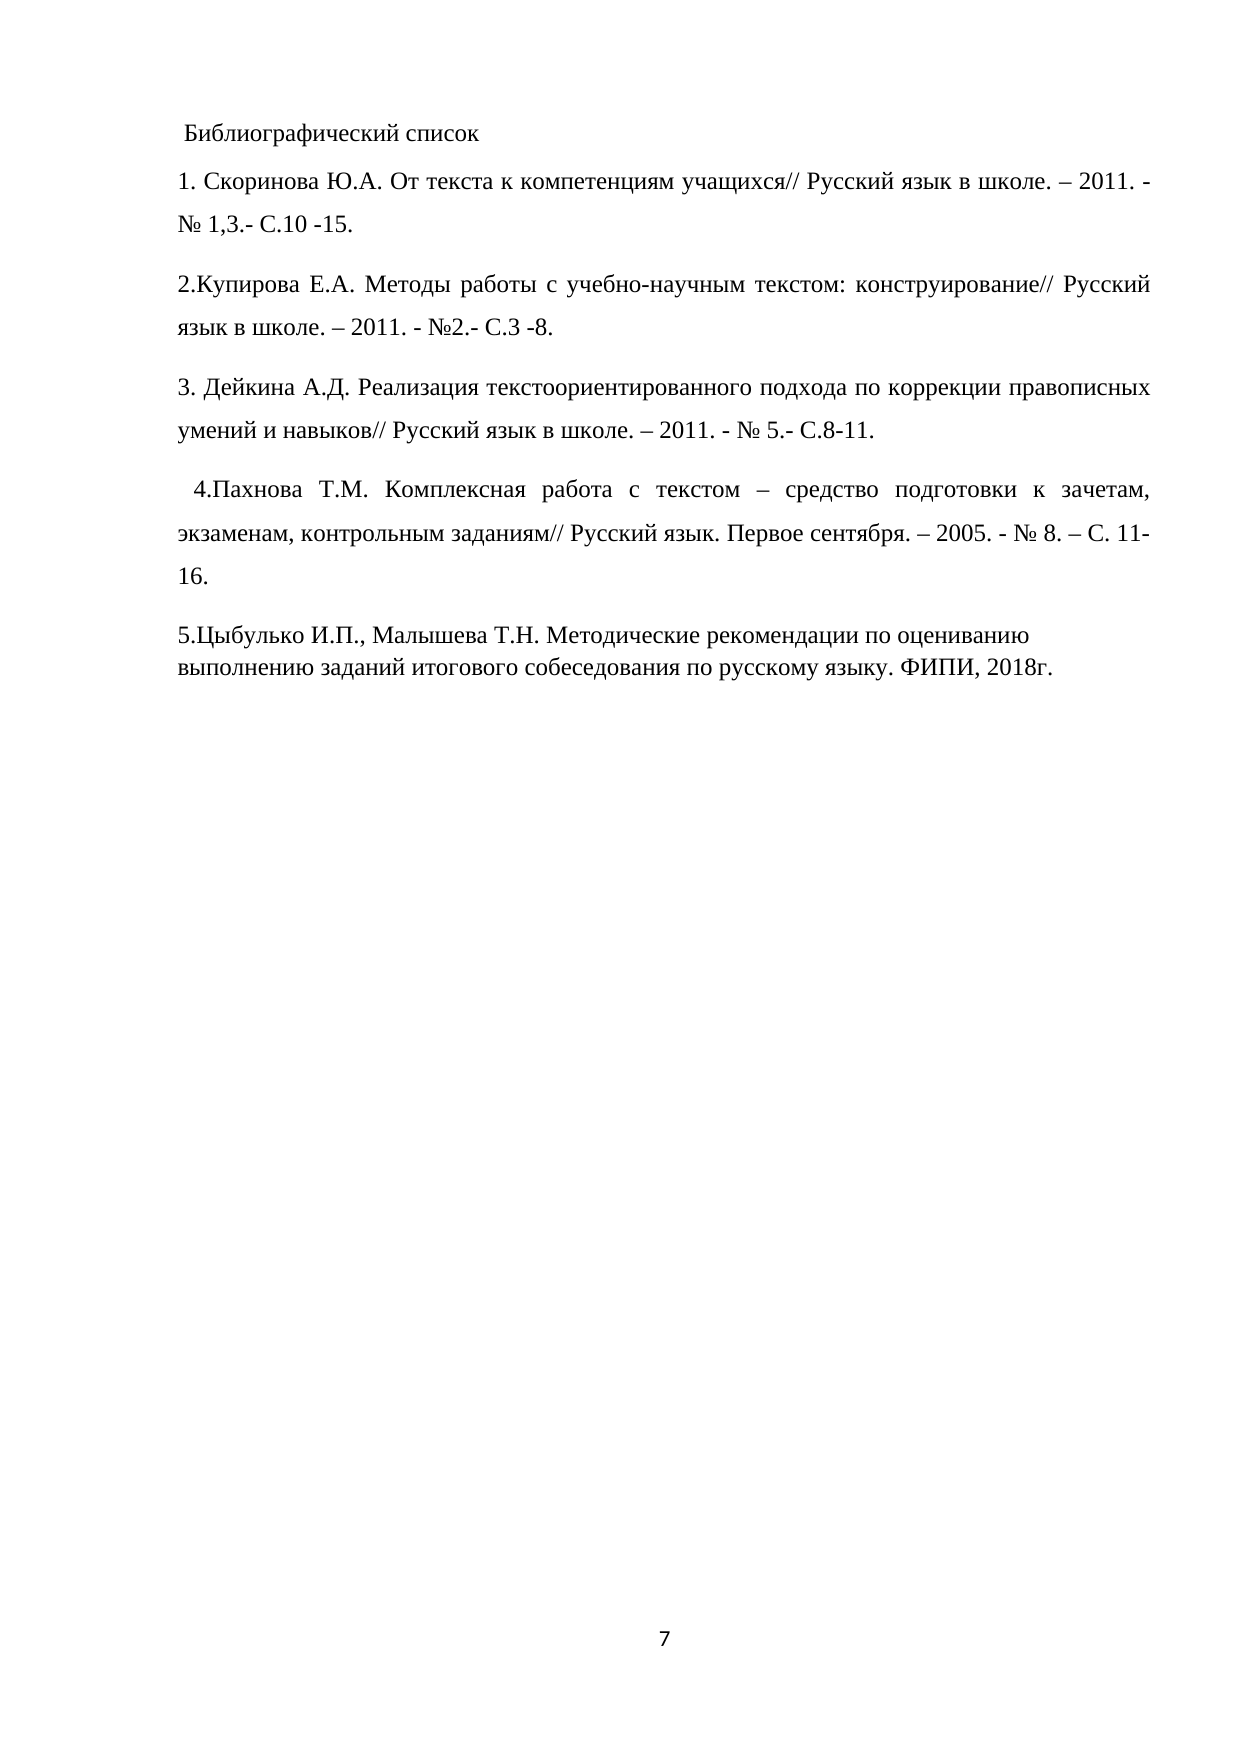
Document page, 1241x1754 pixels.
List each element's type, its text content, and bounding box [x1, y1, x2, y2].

text 4.Пахнова Т.М. Комплексная работа с текстом – средство подготовки к зачетам, экзаменам, контрольным заданиям// Русский язык. Первое сентября. – 2005. - № 8. – С. 11-16. [177, 474, 1152, 589]
text 3. Дейкина А.Д. Реализация текстоориентированного подхода по коррекции правописных умений и навыков// Русский язык в школе. – 2011. - № 5.- С.8-11. [177, 372, 1152, 443]
text Библиографический список [177, 118, 1152, 147]
text 5.Цыбулько И.П., Малышева Т.Н. Методические рекомендации по оцениванию выполнению заданий итогового собеседования по русскому языку. ФИПИ, 2018г. [177, 621, 1152, 680]
text 2.Купирова Е.А. Методы работы с учебно-научным текстом: конструирование// Русский язык в школе. – 2011. - №2.- С.3 -8. [177, 269, 1152, 341]
text 1. Скоринова Ю.А. От текста к компетенциям учащихся// Русский язык в школе. – 2011. - № 1,3.- С.10 -15. [177, 166, 1152, 238]
